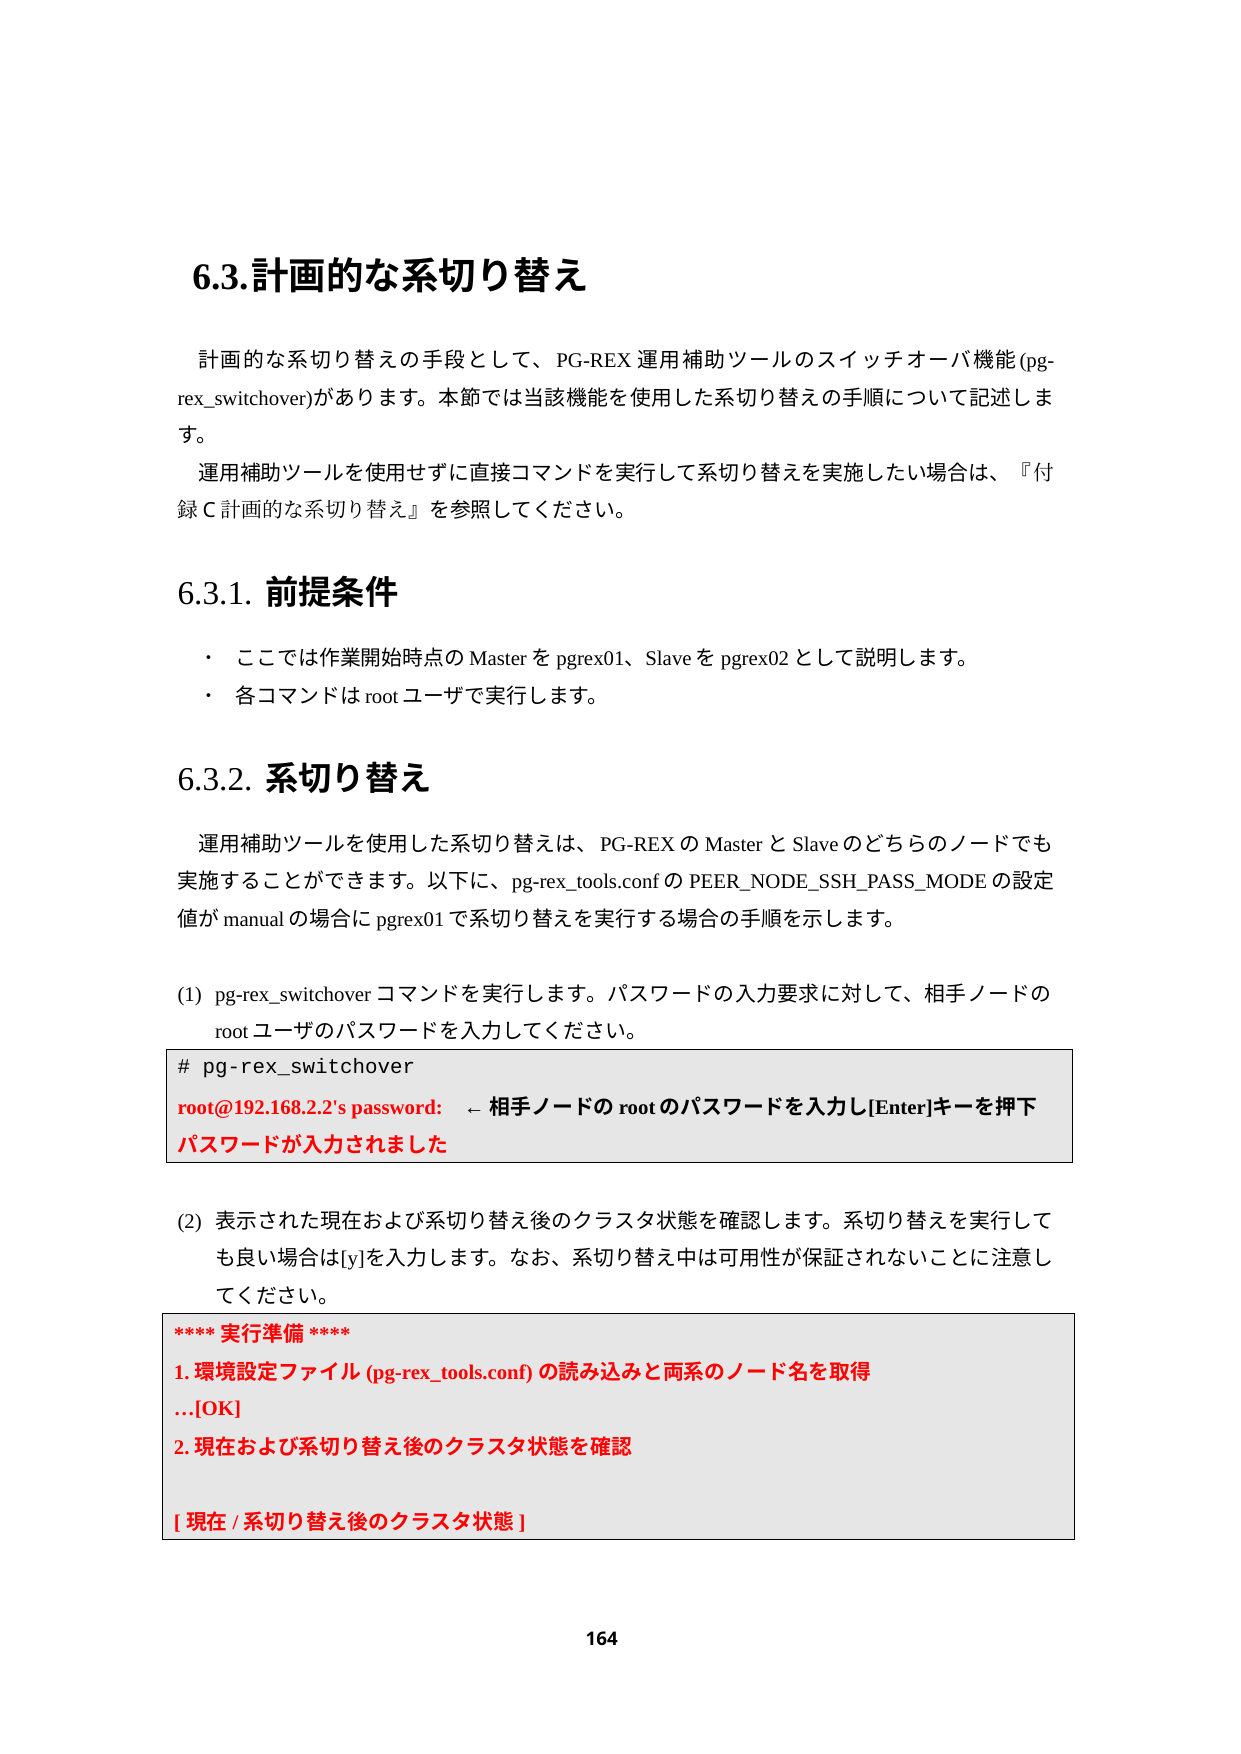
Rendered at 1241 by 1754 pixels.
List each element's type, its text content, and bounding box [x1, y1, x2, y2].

text 計画的な系切り替えの手段として、PG-REX運用補助ツールのスイッチオーバ機能(pg-rex_switchover)があります。本節では当該機能を使用した系切り替えの手順について記述します。 [177, 340, 1054, 453]
subtitle 系切り替え [177, 738, 1063, 813]
text 運用補助ツールを使用せずに直接コマンドを実行して系切り替えを実施したい場合は、『付録C 計画的な系切り替え』を参照してください。 [177, 453, 1054, 528]
list 各コマンドはrootユーザで実行します。 [198, 676, 1054, 713]
list 表示された現在および系切り替え後のクラスタ状態を確認します。系切り替えを実行しても良い場合は[y]を入力します。なお、系切り替え中は可用性が保証されないことに注意してください。 [177, 1201, 1054, 1313]
text 運用補助ツールを使用した系切り替えは、PG-REXのMasterとSlaveのどちらのノードでも実施することができます。以下に、pg-rex_tools.confのPEER_NODE_SSH_PASS_MODEの設定値がmanualの場合にpgrex01で系切り替えを実行する場合の手順を示します。 [177, 823, 1054, 936]
table_header # pg-rex_switchover root@192.168.2.2's password: ← 相手ノードのrootのパスワードを入力し[Enter]キーを押下 パスワードが入力されました [167, 1050, 1072, 1162]
subtitle 前提条件 [177, 553, 1063, 628]
subtitle 計画的な系切り替え [192, 236, 1063, 311]
list ここでは作業開始時点のMasterをpgrex01、Slaveをpgrex02として説明します。 [198, 638, 1054, 676]
list pg-rex_switchoverコマンドを実行します。パスワードの入力要求に対して、相手ノードのrootユーザのパスワードを入力してください。 [177, 973, 1054, 1048]
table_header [163, 1314, 1074, 1539]
